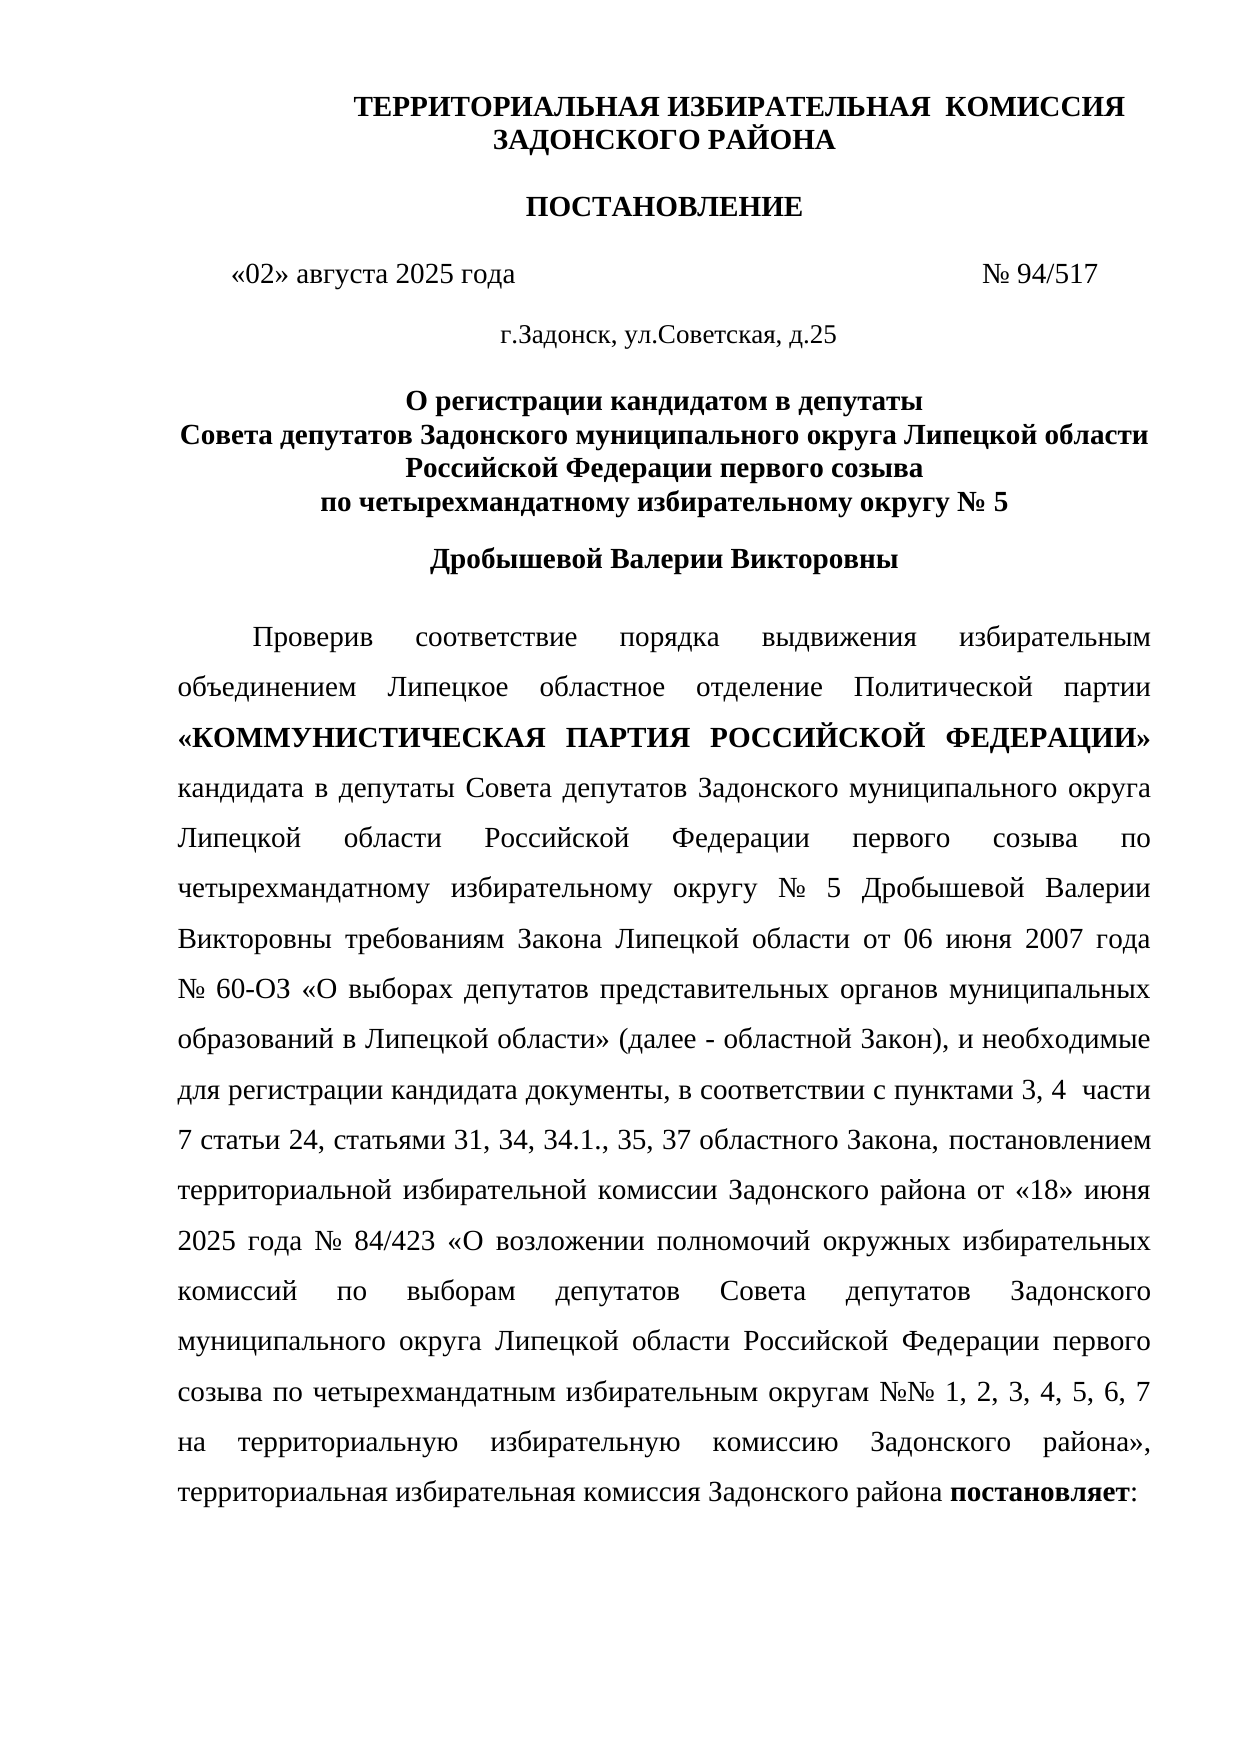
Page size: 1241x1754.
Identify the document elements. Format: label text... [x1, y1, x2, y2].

text О регистрации кандидатом в депутаты [177, 383, 1152, 417]
text по четырехмандатному избирательному округу № 5 [177, 484, 1152, 517]
text ПОСТАНОВЛЕНИЕ [177, 189, 1152, 223]
subtitle Проверив соответствие порядка выдвижения избирательным объединением Липецкое областное отделение Политической партии «КОММУНИСТИЧЕСКАЯ ПАРТИЯ РОССИЙСКОЙ ФЕДЕРАЦИИ» кандидата в депутаты Совета депутатов Задонского муниципального округа Липецкой области Российской Федерации первого созыва по четырехмандатному избирательному округу № 5 Дробышевой Валерии Викторовны требованиям Закона Липецкой области от 06 июня 2007 года № 60-ОЗ «О выборах депутатов представительных органов муниципальных образований в Липецкой области» (далее - областной Закон), и необходимые для регистрации кандидата документы, в соответствии с пунктами 3, 4 части 7 статьи 24, статьями 31, 34, 34.1., 35, 37 областного Закона, постановлением территориальной избирательной комиссии Задонского района от «18» июня 2025 года № 84/423 «О возложении полномочий окружных избирательных комиссий по выборам депутатов Совета депутатов Задонского муниципального округа Липецкой области Российской Федерации первого созыва по четырехмандатным избирательным округам №№ 1, 2, 3, 4, 5, 6, 7 на территориальную избирательную комиссию Задонского района», территориальная избирательная комиссия Задонского района постановляет: [177, 619, 1152, 1508]
text г.Задонск, ул.Советская, д.25 [186, 319, 1152, 350]
text «02» августа 2025 года № 94/517 [177, 256, 1152, 290]
text ЗАДОНСКОГО РАЙОНА [177, 122, 1152, 156]
text Российской Федерации первого созыва [177, 450, 1152, 484]
text ТЕРРИТОРИАЛЬНАЯ ИЗБИРАТЕЛЬНАЯ КОМИССИЯ [177, 89, 1152, 122]
text Совета депутатов Задонского муниципального округа Липецкой области [177, 417, 1152, 450]
text Дробышевой Валерии Викторовны [177, 542, 1152, 575]
